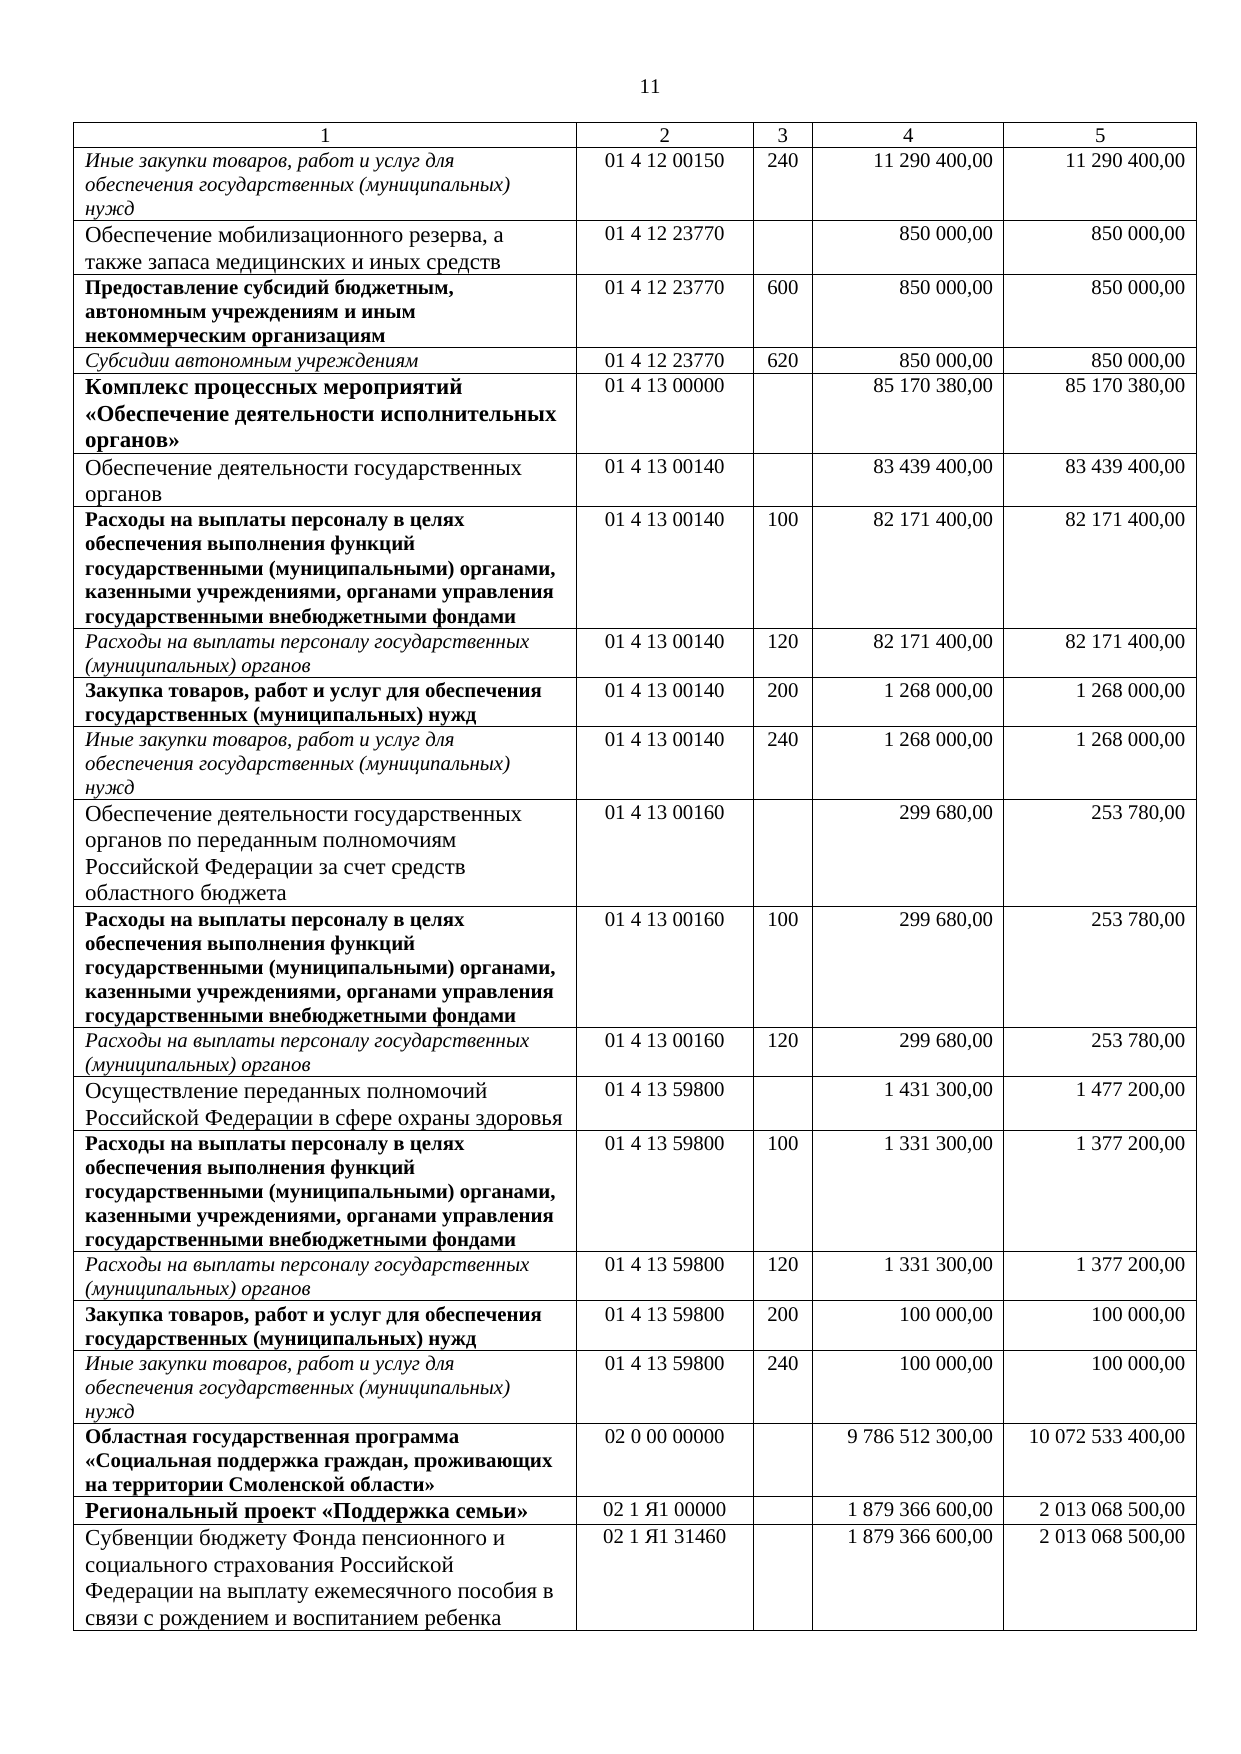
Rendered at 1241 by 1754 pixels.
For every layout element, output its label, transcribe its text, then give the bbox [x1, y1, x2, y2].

table_cell Расходы на выплаты персоналу государственных (муниципальных) органов [74, 1028, 576, 1076]
table_header 3 [754, 123, 812, 147]
table_cell 01 4 13 59800 [577, 1077, 753, 1130]
table_cell 299 680,00 [813, 800, 1003, 906]
table_cell 01 4 13 00140 [577, 629, 753, 677]
table_cell 83 439 400,00 [813, 454, 1003, 506]
table_cell 240 [754, 1351, 812, 1423]
table_cell 02 0 00 00000 [577, 1424, 753, 1496]
table_cell 01 4 12 23770 [577, 348, 753, 372]
table_cell 01 4 13 00140 [577, 454, 753, 506]
table_cell 1 331 300,00 [813, 1131, 1003, 1251]
table_cell 850 000,00 [1004, 221, 1196, 274]
table_cell 01 4 13 00140 [577, 678, 753, 726]
table_cell 82 171 400,00 [1004, 507, 1196, 628]
table_cell 1 268 000,00 [1004, 678, 1196, 726]
table_cell 2 013 068 500,00 [1004, 1497, 1196, 1523]
table_cell [754, 1525, 812, 1630]
table_cell 1 268 000,00 [813, 678, 1003, 726]
table_cell Региональный проект «Поддержка семьи» [74, 1497, 576, 1523]
table_cell 120 [754, 1252, 812, 1300]
table_cell Субсидии автономным учреждениям [74, 348, 576, 372]
table_cell 100 [754, 507, 812, 628]
table_cell 100 000,00 [1004, 1351, 1196, 1423]
table_cell 9 786 512 300,00 [813, 1424, 1003, 1496]
table_cell 10 072 533 400,00 [1004, 1424, 1196, 1496]
table_cell 120 [754, 629, 812, 677]
table_cell 850 000,00 [1004, 275, 1196, 347]
table_header 5 [1004, 123, 1196, 147]
table_cell [754, 374, 812, 452]
table_cell 100 [754, 907, 812, 1027]
table_cell 01 4 13 59800 [577, 1252, 753, 1300]
table_cell 01 4 13 00140 [577, 727, 753, 799]
table_cell [754, 454, 812, 506]
table_cell 200 [754, 1301, 812, 1349]
table_cell [754, 221, 812, 274]
table_cell 120 [754, 1028, 812, 1076]
table_cell Осуществление переданных полномочий Российской Федерации в сфере охраны здоровья [74, 1077, 576, 1130]
table_cell [754, 1497, 812, 1523]
table_cell 100 000,00 [813, 1351, 1003, 1423]
table_cell 01 4 13 00160 [577, 1028, 753, 1076]
table_cell 100 000,00 [1004, 1301, 1196, 1349]
table_cell 85 170 380,00 [813, 374, 1003, 452]
table_cell 01 4 12 00150 [577, 148, 753, 220]
table_cell 850 000,00 [813, 275, 1003, 347]
table_cell 1 268 000,00 [1004, 727, 1196, 799]
table_cell 1 431 300,00 [813, 1077, 1003, 1130]
table_cell 253 780,00 [1004, 800, 1196, 906]
table_cell 850 000,00 [813, 348, 1003, 372]
table_cell Предоставление субсидий бюджетным, автономным учреждениям и иным некоммерческим организациям [74, 275, 576, 347]
table_cell 82 171 400,00 [813, 629, 1003, 677]
table_cell 01 4 12 23770 [577, 221, 753, 274]
table_cell 620 [754, 348, 812, 372]
table_cell 02 1 Я1 31460 [577, 1525, 753, 1630]
table_cell 253 780,00 [1004, 907, 1196, 1027]
table_cell 299 680,00 [813, 907, 1003, 1027]
table_cell 240 [754, 148, 812, 220]
table_cell 100 000,00 [813, 1301, 1003, 1349]
table_cell Обеспечение мобилизационного резерва, а также запаса медицинских и иных средств [74, 221, 576, 274]
table_cell Комплекс процессных мероприятий «Обеспечение деятельности исполнительных органов» [74, 374, 576, 452]
table_cell 1 879 366 600,00 [813, 1525, 1003, 1630]
table_header 2 [577, 123, 753, 147]
table_cell 01 4 13 59800 [577, 1351, 753, 1423]
table_cell Иные закупки товаров, работ и услуг для обеспечения государственных (муниципальных) нужд [74, 727, 576, 799]
table_cell 253 780,00 [1004, 1028, 1196, 1076]
table_cell 82 171 400,00 [813, 507, 1003, 628]
table_cell [754, 1077, 812, 1130]
table_cell 85 170 380,00 [1004, 374, 1196, 452]
table_cell [754, 800, 812, 906]
table_cell 240 [754, 727, 812, 799]
table_cell 2 013 068 500,00 [1004, 1525, 1196, 1630]
table_cell 02 1 Я1 00000 [577, 1497, 753, 1523]
table_cell Обеспечение деятельности государственных органов по переданным полномочиям Российской Федерации за счет средств областного бюджета [74, 800, 576, 906]
table_cell Расходы на выплаты персоналу государственных (муниципальных) органов [74, 1252, 576, 1300]
table_cell Закупка товаров, работ и услуг для обеспечения государственных (муниципальных) нужд [74, 678, 576, 726]
table_cell 1 879 366 600,00 [813, 1497, 1003, 1523]
table_cell 01 4 13 59800 [577, 1131, 753, 1251]
table_header 1 [74, 123, 576, 147]
table_cell 1 268 000,00 [813, 727, 1003, 799]
table_header 4 [813, 123, 1003, 147]
table_cell Субвенции бюджету Фонда пенсионного и социального страхования Российской Федерации на выплату ежемесячного пособия в связи с рождением и воспитанием ребенка [74, 1525, 576, 1630]
table_cell 1 477 200,00 [1004, 1077, 1196, 1130]
table_cell 100 [754, 1131, 812, 1251]
table_cell 850 000,00 [813, 221, 1003, 274]
table_cell Закупка товаров, работ и услуг для обеспечения государственных (муниципальных) нужд [74, 1301, 576, 1349]
table_cell Иные закупки товаров, работ и услуг для обеспечения государственных (муниципальных) нужд [74, 148, 576, 220]
table_cell Расходы на выплаты персоналу государственных (муниципальных) органов [74, 629, 576, 677]
table_cell 01 4 13 59800 [577, 1301, 753, 1349]
table_cell [754, 1424, 812, 1496]
table_cell Иные закупки товаров, работ и услуг для обеспечения государственных (муниципальных) нужд [74, 1351, 576, 1423]
table_cell 850 000,00 [1004, 348, 1196, 372]
table_cell 01 4 13 00000 [577, 374, 753, 452]
table_cell 299 680,00 [813, 1028, 1003, 1076]
table_cell 01 4 13 00160 [577, 907, 753, 1027]
table_cell 11 290 400,00 [813, 148, 1003, 220]
table_cell 82 171 400,00 [1004, 629, 1196, 677]
table_cell 11 290 400,00 [1004, 148, 1196, 220]
table_cell 600 [754, 275, 812, 347]
table_cell 200 [754, 678, 812, 726]
table_cell 1 377 200,00 [1004, 1131, 1196, 1251]
table_cell 1 377 200,00 [1004, 1252, 1196, 1300]
table_cell 83 439 400,00 [1004, 454, 1196, 506]
table_cell 01 4 13 00160 [577, 800, 753, 906]
table_cell 1 331 300,00 [813, 1252, 1003, 1300]
table_cell 01 4 13 00140 [577, 507, 753, 628]
table_cell 01 4 12 23770 [577, 275, 753, 347]
table_cell Областная государственная программа «Социальная поддержка граждан, проживающих на территории Смоленской области» [74, 1424, 576, 1496]
table_cell Обеспечение деятельности государственных органов [74, 454, 576, 506]
